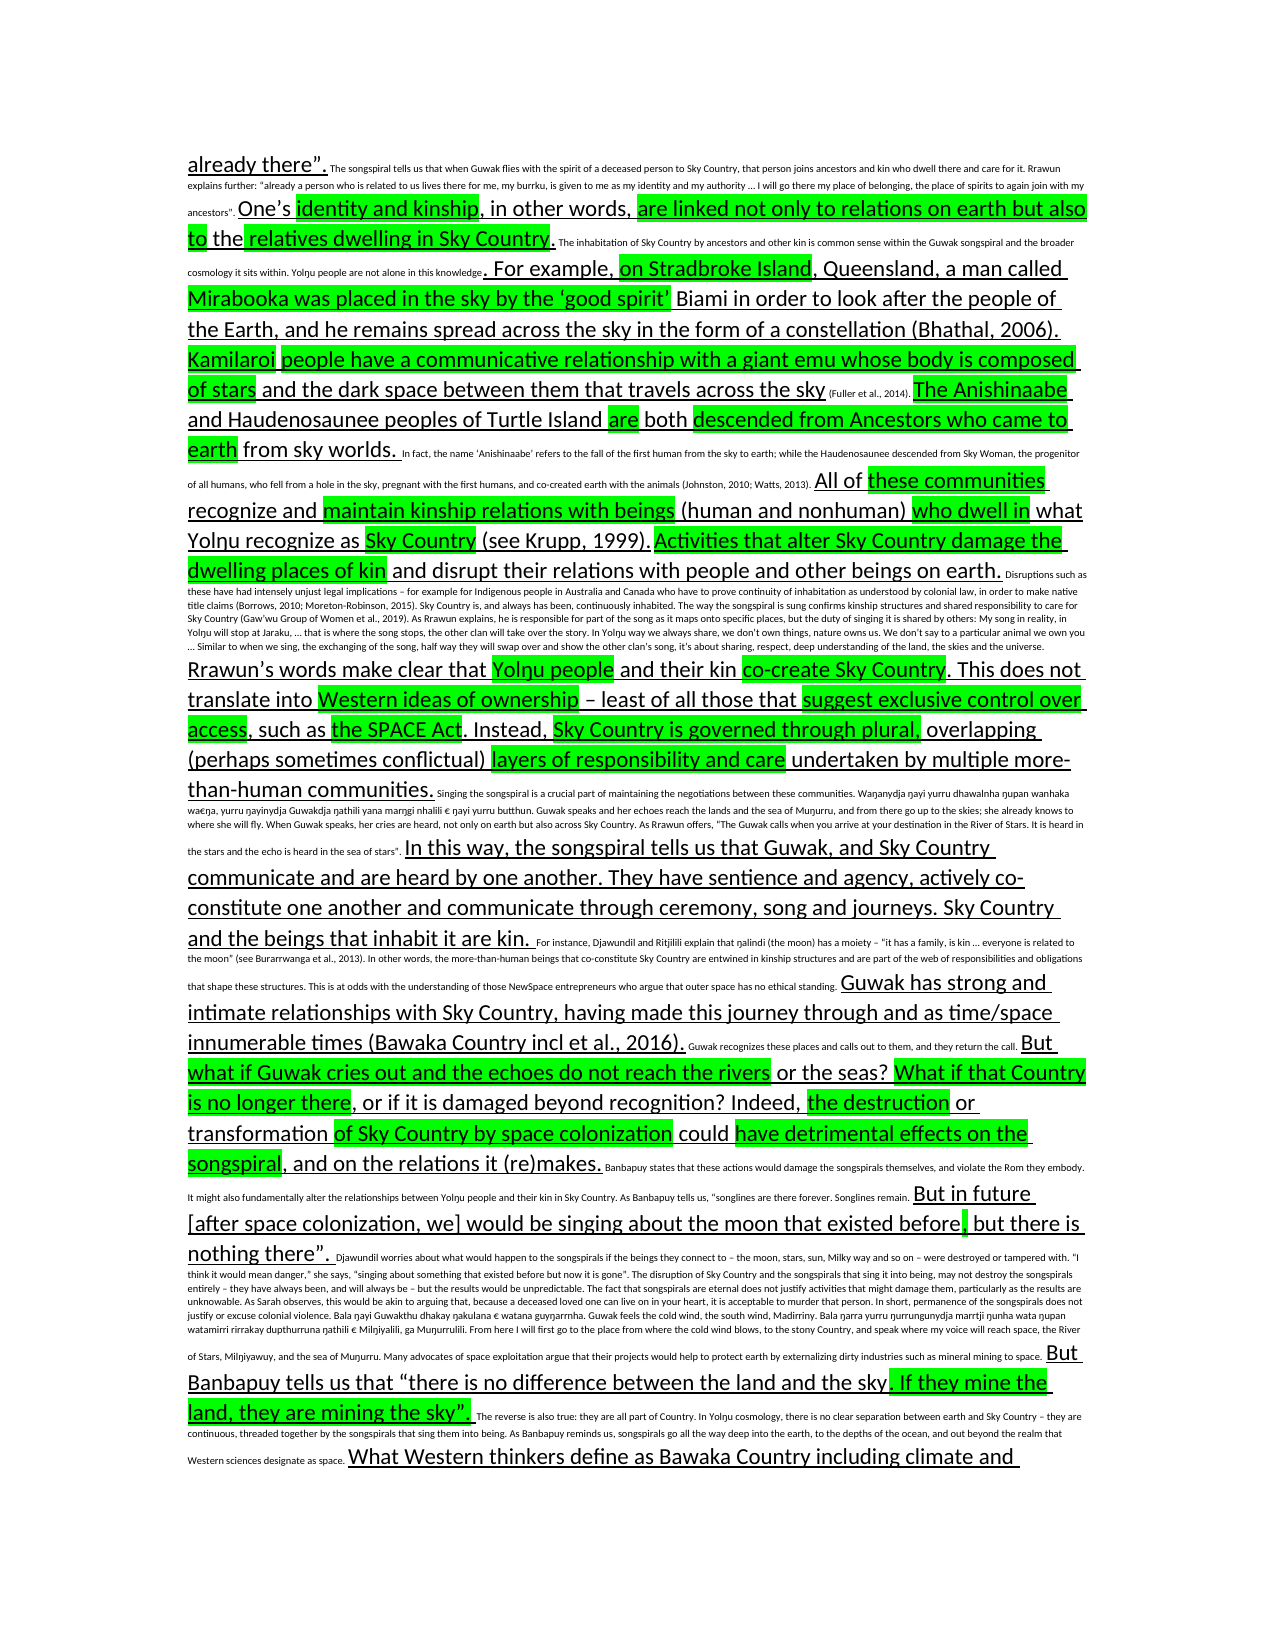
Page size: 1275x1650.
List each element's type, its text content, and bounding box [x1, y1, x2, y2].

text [187, 710, 1087, 1470]
